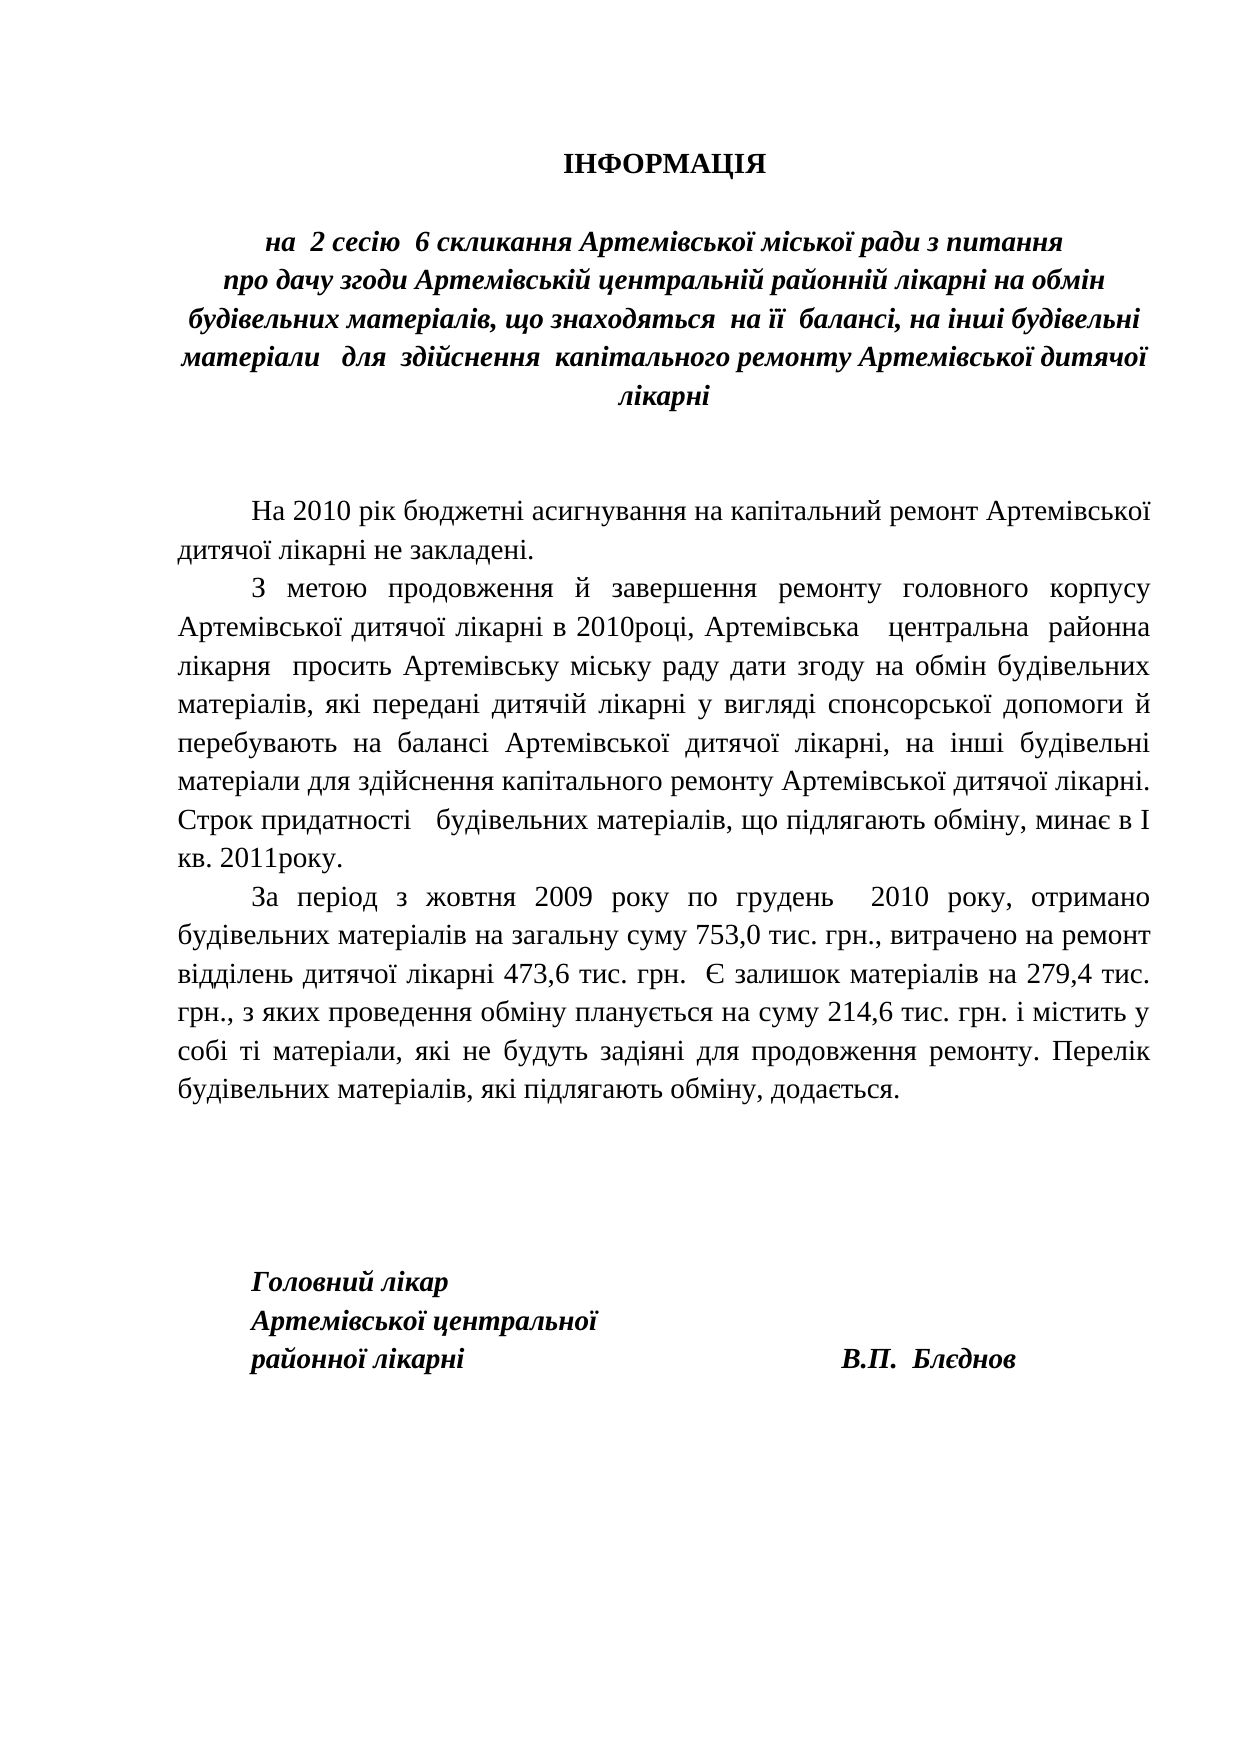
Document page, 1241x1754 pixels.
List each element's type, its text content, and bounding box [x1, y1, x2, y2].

text За період з жовтня 2009 року по грудень 2010 року, отримано будівельних матеріалів на загальну суму 753,0 тис. грн., витрачено на ремонт відділень дитячої лікарні 473,6 тис. грн. Є залишок матеріалів на 279,4 тис. грн., з яких проведення обміну планується на суму 214,6 тис. грн. і містить у собі ті матеріали, які не будуть задіяні для продовження ремонту. Перелік будівельних матеріалів, які підлягають обміну, додається. [177, 879, 1152, 1105]
text про дачу згоди Артемівській центральній районній лікарні на обмін будівельних матеріалів, що знаходяться на її балансі, на інші будівельні матеріали для здійснення капітального ремонту Артемівської дитячої лікарні [177, 262, 1152, 411]
text З метою продовження й завершення ремонту головного корпусу Артемівської дитячої лікарні в 2010році, Артемівська центральна районна лікарня просить Артемівську міську раду дати згоду на обмін будівельних матеріалів, які передані дитячій лікарні у вигляді спонсорської допомоги й перебувають на балансі Артемівської дитячої лікарні, на інші будівельні матеріали для здійснення капітального ремонту Артемівської дитячої лікарні. Строк придатності будівельних матеріалів, що підлягають обміну, минає в І кв. 2011року. [177, 571, 1152, 874]
text ІНФОРМАЦІЯ [177, 147, 1152, 180]
text На 2010 рік бюджетні асигнування на капітальний ремонт Артемівської дитячої лікарні не закладені. [177, 493, 1152, 566]
text Артемівської центральної [177, 1303, 1152, 1336]
text на 2 сесію 6 скликання Артемівської міської ради з питання [177, 224, 1152, 257]
text Головний лікар [177, 1264, 1152, 1298]
text районної лікарні В.П. Блєднов [177, 1341, 1152, 1375]
